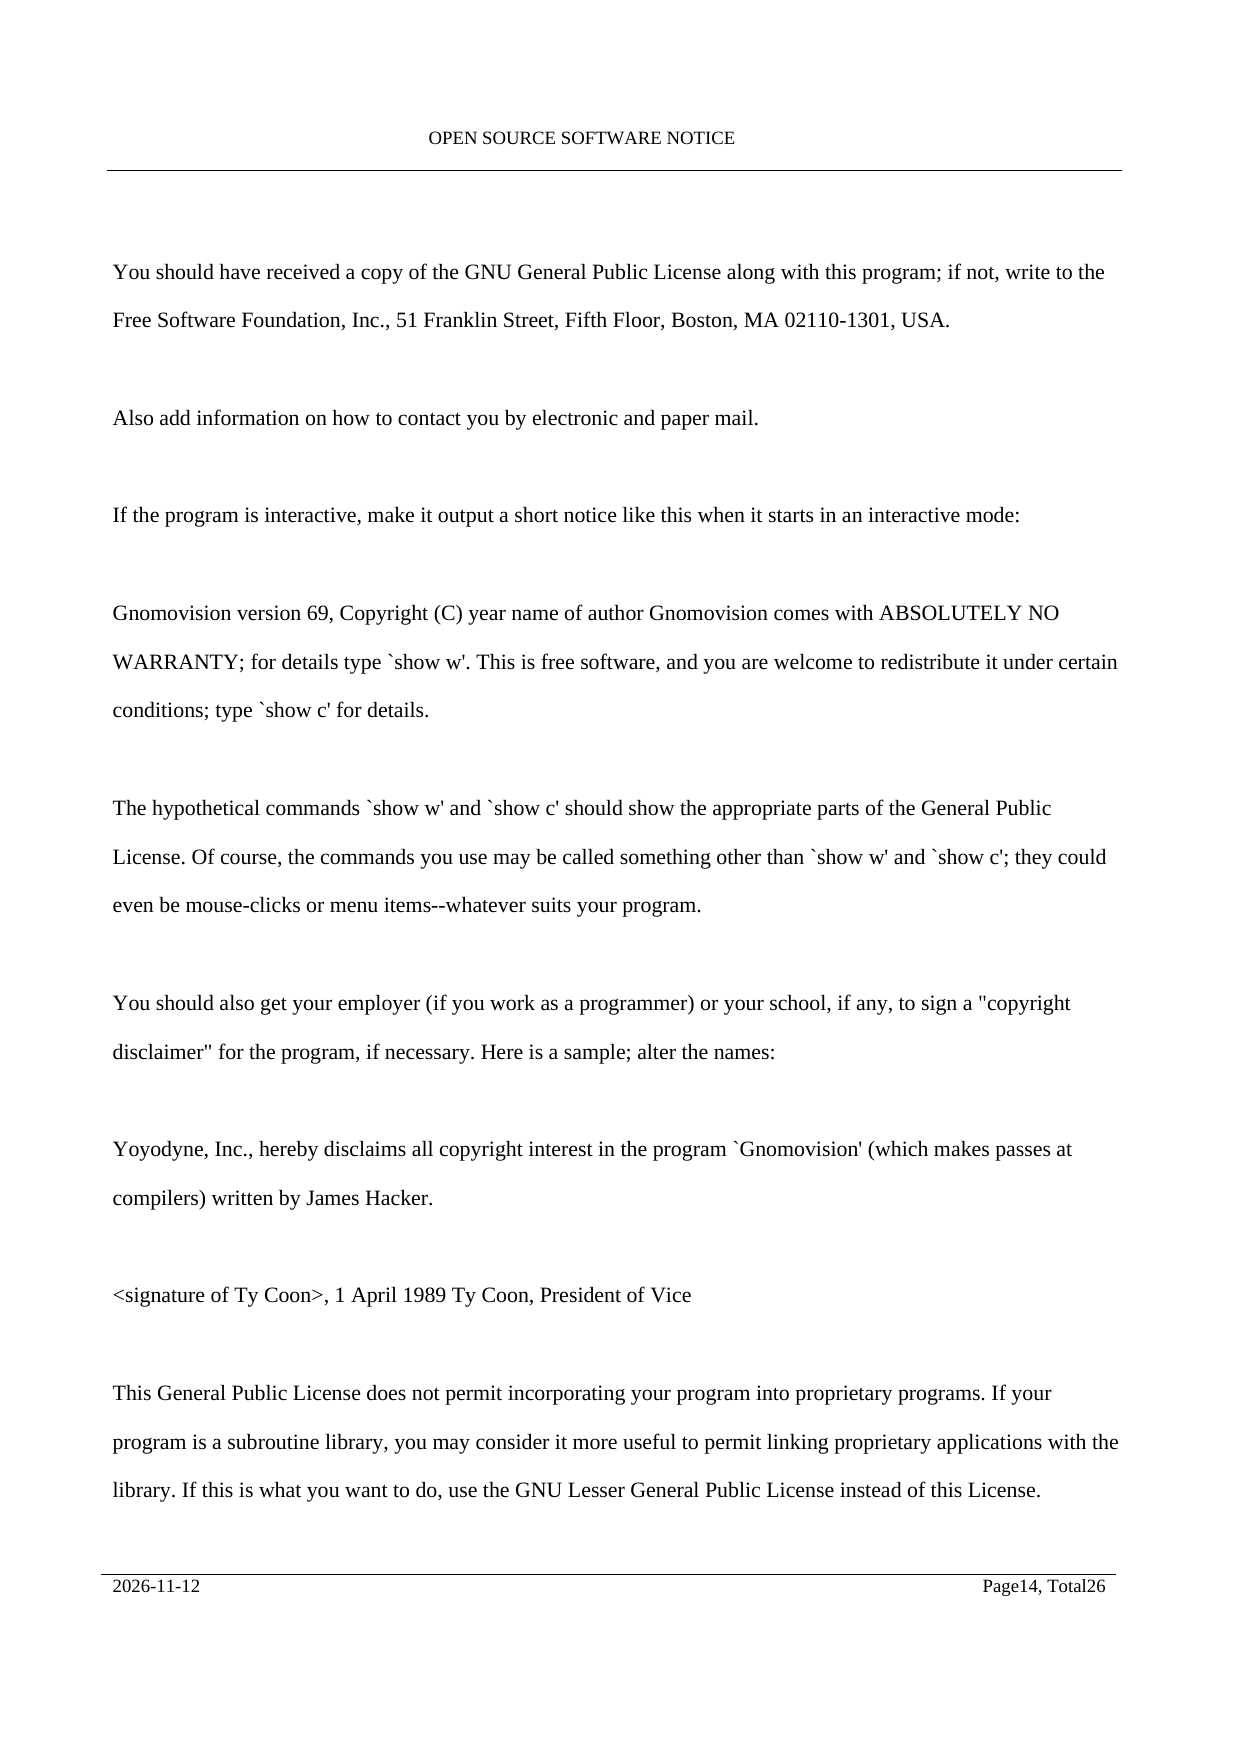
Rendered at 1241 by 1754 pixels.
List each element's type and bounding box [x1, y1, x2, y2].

text [112, 206, 1128, 1506]
